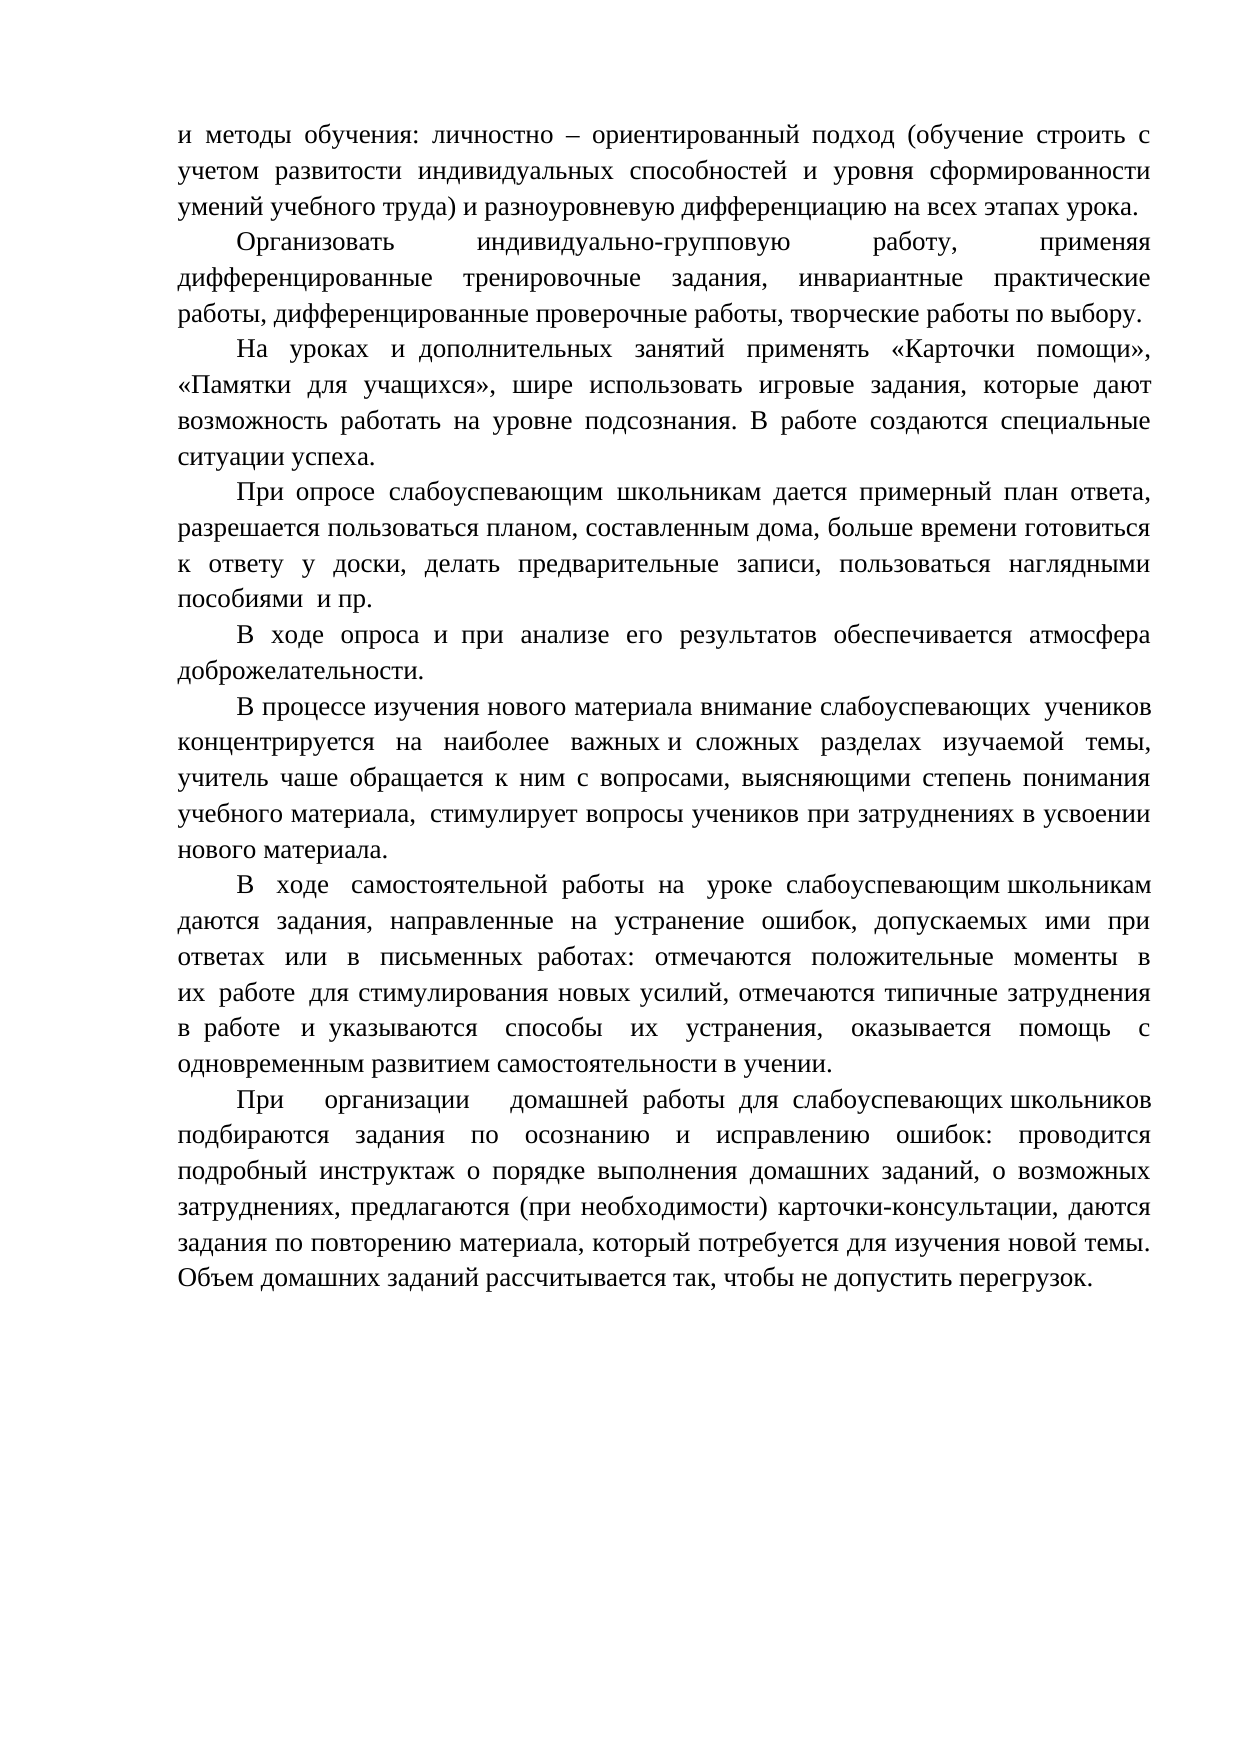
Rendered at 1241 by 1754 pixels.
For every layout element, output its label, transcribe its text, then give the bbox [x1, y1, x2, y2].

text На уроках и дополнительных занятий применять «Карточки помощи», «Памятки для учащихся», шире использовать игровые задания, которые дают возможность работать на уровне подсознания. В работе создаются специальные ситуации успеха. [177, 332, 1152, 471]
text В ходе опроса и при анализе его результатов обеспечивается атмосфера доброжелательности. [177, 618, 1152, 685]
text При организации домашней работы для слабоуспевающих школьников подбираются задания по осознанию и исправлению ошибок: проводится подробный инструктаж о порядке выполнения домашних заданий, о возможных затруднениях, предлагаются (при необходимости) карточки-консультации, даются задания по повторению материала, который потребуется для изучения новой темы. Объем домашних заданий рассчитывается так, чтобы не допустить перегрузок. [177, 1083, 1152, 1293]
text При опросе слабоуспевающим школьникам дается примерный план ответа, разрешается пользоваться планом, составленным дома, больше времени готовиться к ответу у доски, делать предварительные записи, пользоваться наглядными пособиями и пр. [177, 475, 1152, 614]
text Организовать индивидуально-групповую работу, применяя дифференцированные тренировочные задания, инвариантные практические работы, дифференцированные проверочные работы, творческие работы по выбору. [177, 225, 1152, 328]
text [177, 118, 1152, 221]
text В процессе изучения нового материала внимание слабоуспевающих учеников концентрируется на наиболее важных и сложных разделах изучаемой темы, учитель чаше обращается к ним с вопросами, выясняющими степень понимания учебного материала, стимулирует вопросы учеников при затруднениях в усвоении нового материала. [177, 690, 1152, 864]
text В ходе самостоятельной работы на уроке слабоуспевающим школьникам даются задания, направленные на устранение ошибок, допускаемых ими при ответах или в письменных работах: отмечаются положительные моменты в их работе для стимулирования новых усилий, отмечаются типичные затруднения в работе и указываются способы их устранения, оказывается помощь с одновременным развитием самостоятельности в учении. [177, 868, 1152, 1078]
